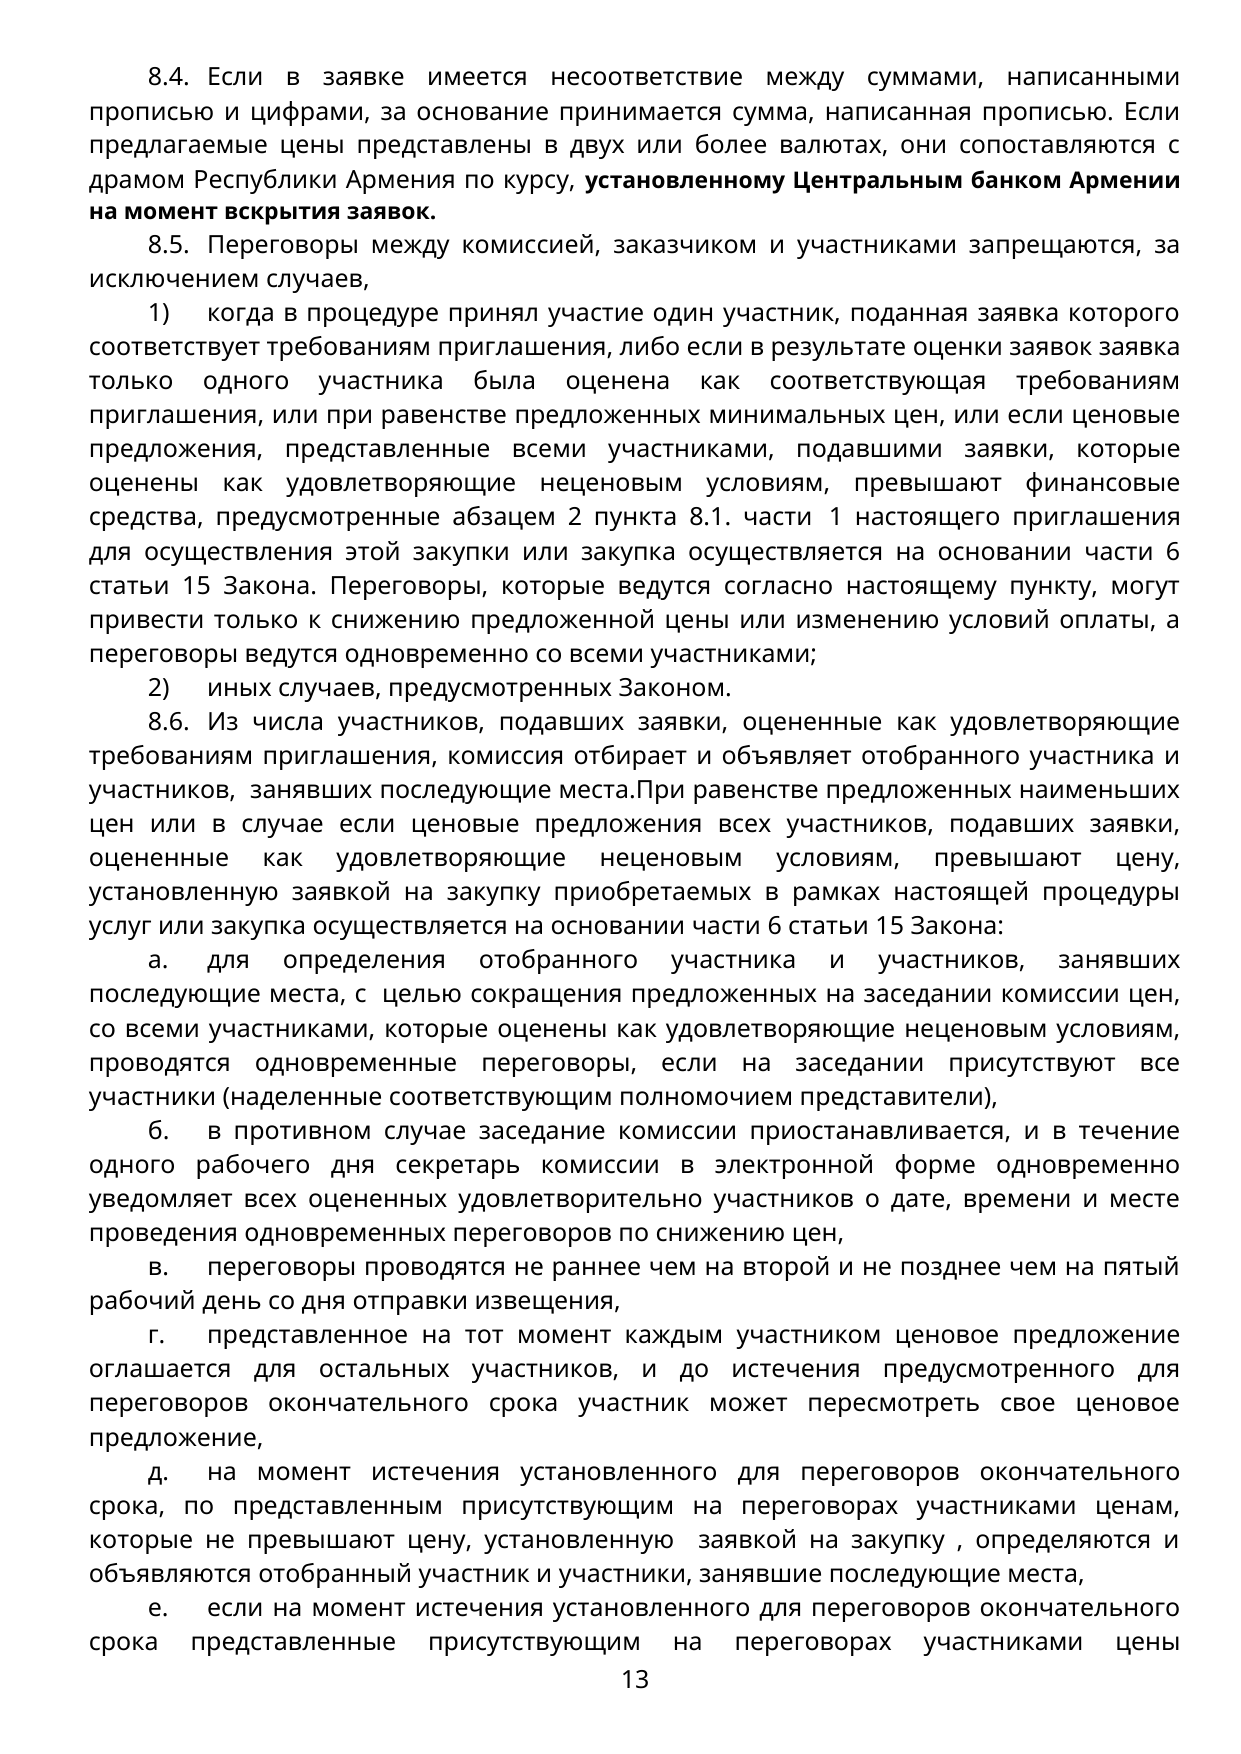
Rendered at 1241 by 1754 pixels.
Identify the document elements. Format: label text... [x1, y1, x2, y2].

text 8.6. Из числа участников, подавших заявки, оцененные как удовлетворяющие требованиям приглашения, комиссия отбирает и объявляет отобранного участника и участников, занявших последующие места.При равенстве предложенных наименьших цен или в случае если ценовые предложения всех участников, подавших заявки, оцененные как удовлетворяющие неценовым условиям, превышают цену, установленную заявкой на закупку приобретаемых в рамках настоящей процедуры услуг или закупка осуществляется на основании части 6 статьи 15 Закона: [89, 704, 1181, 942]
text а. для определения отобранного участника и участников, занявших последующие места, с целью сокращения предложенных на заседании комиссии цен, со всеми участниками, которые оценены как удовлетворяющие неценовым условиям, проводятся одновременные переговоры, если на заседании присутствуют все участники (наделенные соответствующим полномочием представители), [89, 942, 1181, 1113]
text в. переговоры проводятся не раннее чем на второй и не позднее чем на пятый рабочий день со дня отправки извещения, [89, 1249, 1181, 1317]
text 8.4. Если в заявке имеется несоответствие между суммами, написанными прописью и цифрами, за основание принимается сумма, написанная прописью. Если предлагаемые цены представлены в двух или более валютах, они сопоставляются с драмом Республики Армения по курсу, установленному Центральным банком Армении на момент вскрытия заявок. [89, 59, 1181, 227]
text 8.5. Переговоры между комиссией, заказчиком и участниками запрещаются, за исключением случаев, [89, 227, 1181, 295]
text б. в противном случае заседание комиссии приостанавливается, и в течение одного рабочего дня секретарь комиссии в электронной форме одновременно уведомляет всех оцененных удовлетворительно участников о дате, времени и месте проведения одновременных переговоров по снижению цен, [89, 1113, 1181, 1249]
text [89, 1589, 1181, 1658]
text 2) иных случаев, предусмотренных Законом. [89, 669, 1181, 704]
text 1) когда в процедуре принял участие один участник, поданная заявка которого соответствует требованиям приглашения, либо если в результате оценки заявок заявка только одного участника была оценена как соответствующая требованиям приглашения, или при равенстве предложенных минимальных цен, или если ценовые предложения, представленные всеми участниками, подавшими заявки, которые оценены как удовлетворяющие неценовым условиям, превышают финансовые средства, предусмотренные абзацем 2 пункта 8.1. части 1 настоящего приглашения для осуществления этой закупки или закупка осуществляется на основании части 6 статьи 15 Закона. Переговоры, которые ведутся согласно настоящему пункту, могут привести только к снижению предложенной цены или изменению условий оплаты, а переговоры ведутся одновременно со всеми участниками; [89, 295, 1181, 669]
text д. на момент истечения установленного для переговоров окончательного срока, по представленным присутствующим на переговорах участниками ценам, которые не превышают цену, установленную заявкой на закупку , определяются и объявляются отобранный участник и участники, занявшие последующие места, [89, 1453, 1181, 1589]
text г. представленное на тот момент каждым участником ценовое предложение оглашается для остальных участников, и до истечения предусмотренного для переговоров окончательного срока участник может пересмотреть свое ценовое предложение, [89, 1317, 1181, 1453]
